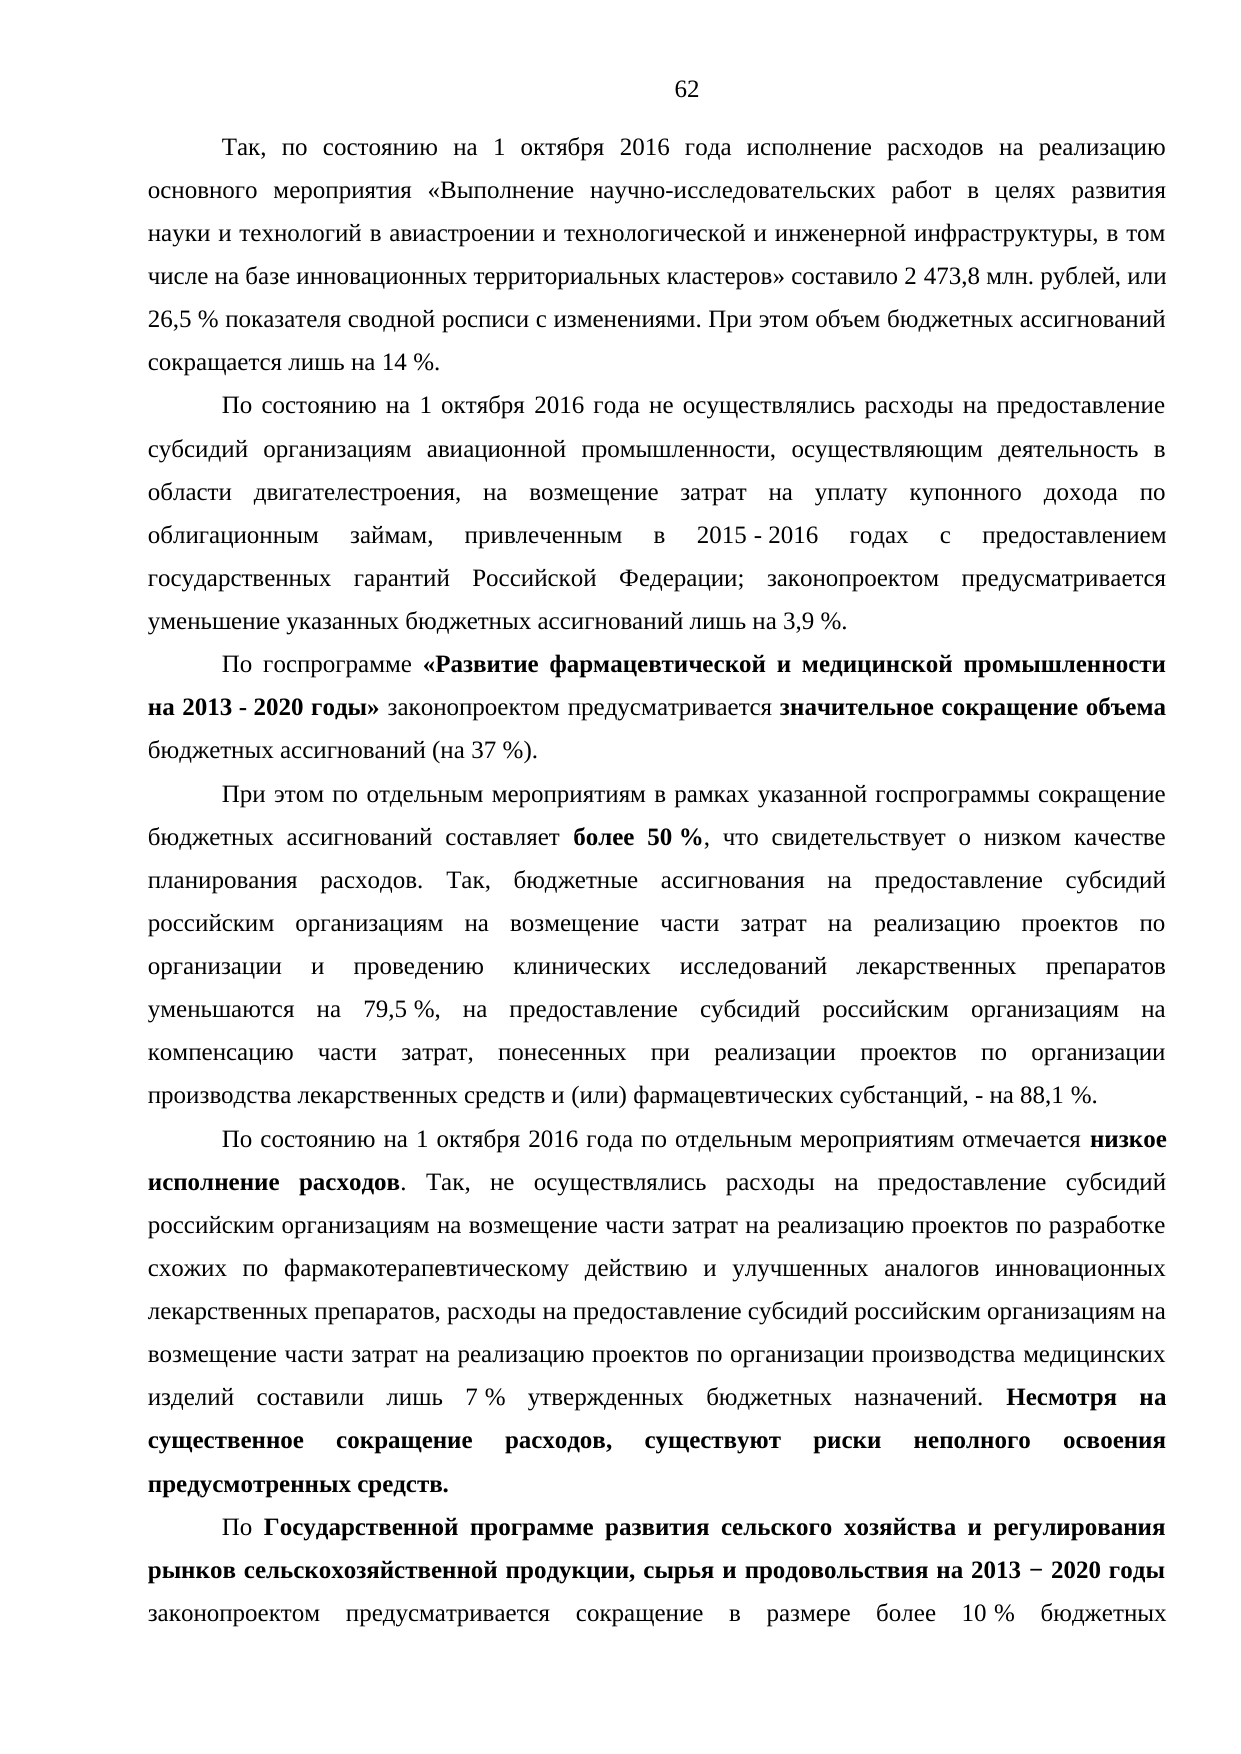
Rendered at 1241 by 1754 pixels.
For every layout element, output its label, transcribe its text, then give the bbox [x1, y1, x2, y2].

text Так, по состоянию на 1 октября 2016 года исполнение расходов на реализацию основного мероприятия «Выполнение научно-исследовательских работ в целях развития науки и технологий в авиастроении и технологической и инженерной инфраструктуры, в том числе на базе инновационных территориальных кластеров» составило 2 473,8 млн. рублей, или 26,5 % показателя сводной росписи с изменениями. При этом объем бюджетных ассигнований сокращается лишь на 14 %. [148, 132, 1167, 376]
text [148, 1512, 1167, 1627]
text По состоянию на 1 октября 2016 года по отдельным мероприятиям отмечается низкое исполнение расходов. Так, не осуществлялись расходы на предоставление субсидий российским организациям на возмещение части затрат на реализацию проектов по разработке схожих по фармакотерапевтическому действию и улучшенных аналогов инновационных лекарственных препаратов, расходы на предоставление субсидий российским организациям на возмещение части затрат на реализацию проектов по организации производства медицинских изделий составили лишь 7 % утвержденных бюджетных назначений. Несмотря на существенное сокращение расходов, существуют риски неполного освоения предусмотренных средств. [148, 1124, 1167, 1497]
text По состоянию на 1 октября 2016 года не осуществлялись расходы на предоставление субсидий организациям авиационной промышленности, осуществляющим деятельность в области двигателестроения, на возмещение затрат на уплату купонного дохода по облигационным займам, привлеченным в 2015 - 2016 годах с предоставлением государственных гарантий Российской Федерации; законопроектом предусматривается уменьшение указанных бюджетных ассигнований лишь на 3,9 %. [148, 391, 1167, 635]
text При этом по отдельным мероприятиям в рамках указанной госпрограммы сокращение бюджетных ассигнований составляет более 50 %, что свидетельствует о низком качестве планирования расходов. Так, бюджетные ассигнования на предоставление субсидий российским организациям на возмещение части затрат на реализацию проектов по организации и проведению клинических исследований лекарственных препаратов уменьшаются на 79,5 %, на предоставление субсидий российским организациям на компенсацию части затрат, понесенных при реализации проектов по организации производства лекарственных средств и (или) фармацевтических субстанций, - на 88,1 %. [148, 779, 1167, 1109]
text По госпрограмме «Развитие фармацевтической и медицинской промышленности на 2013 - 2020 годы» законопроектом предусматривается значительное сокращение объема бюджетных ассигнований (на 37 %). [148, 649, 1167, 764]
